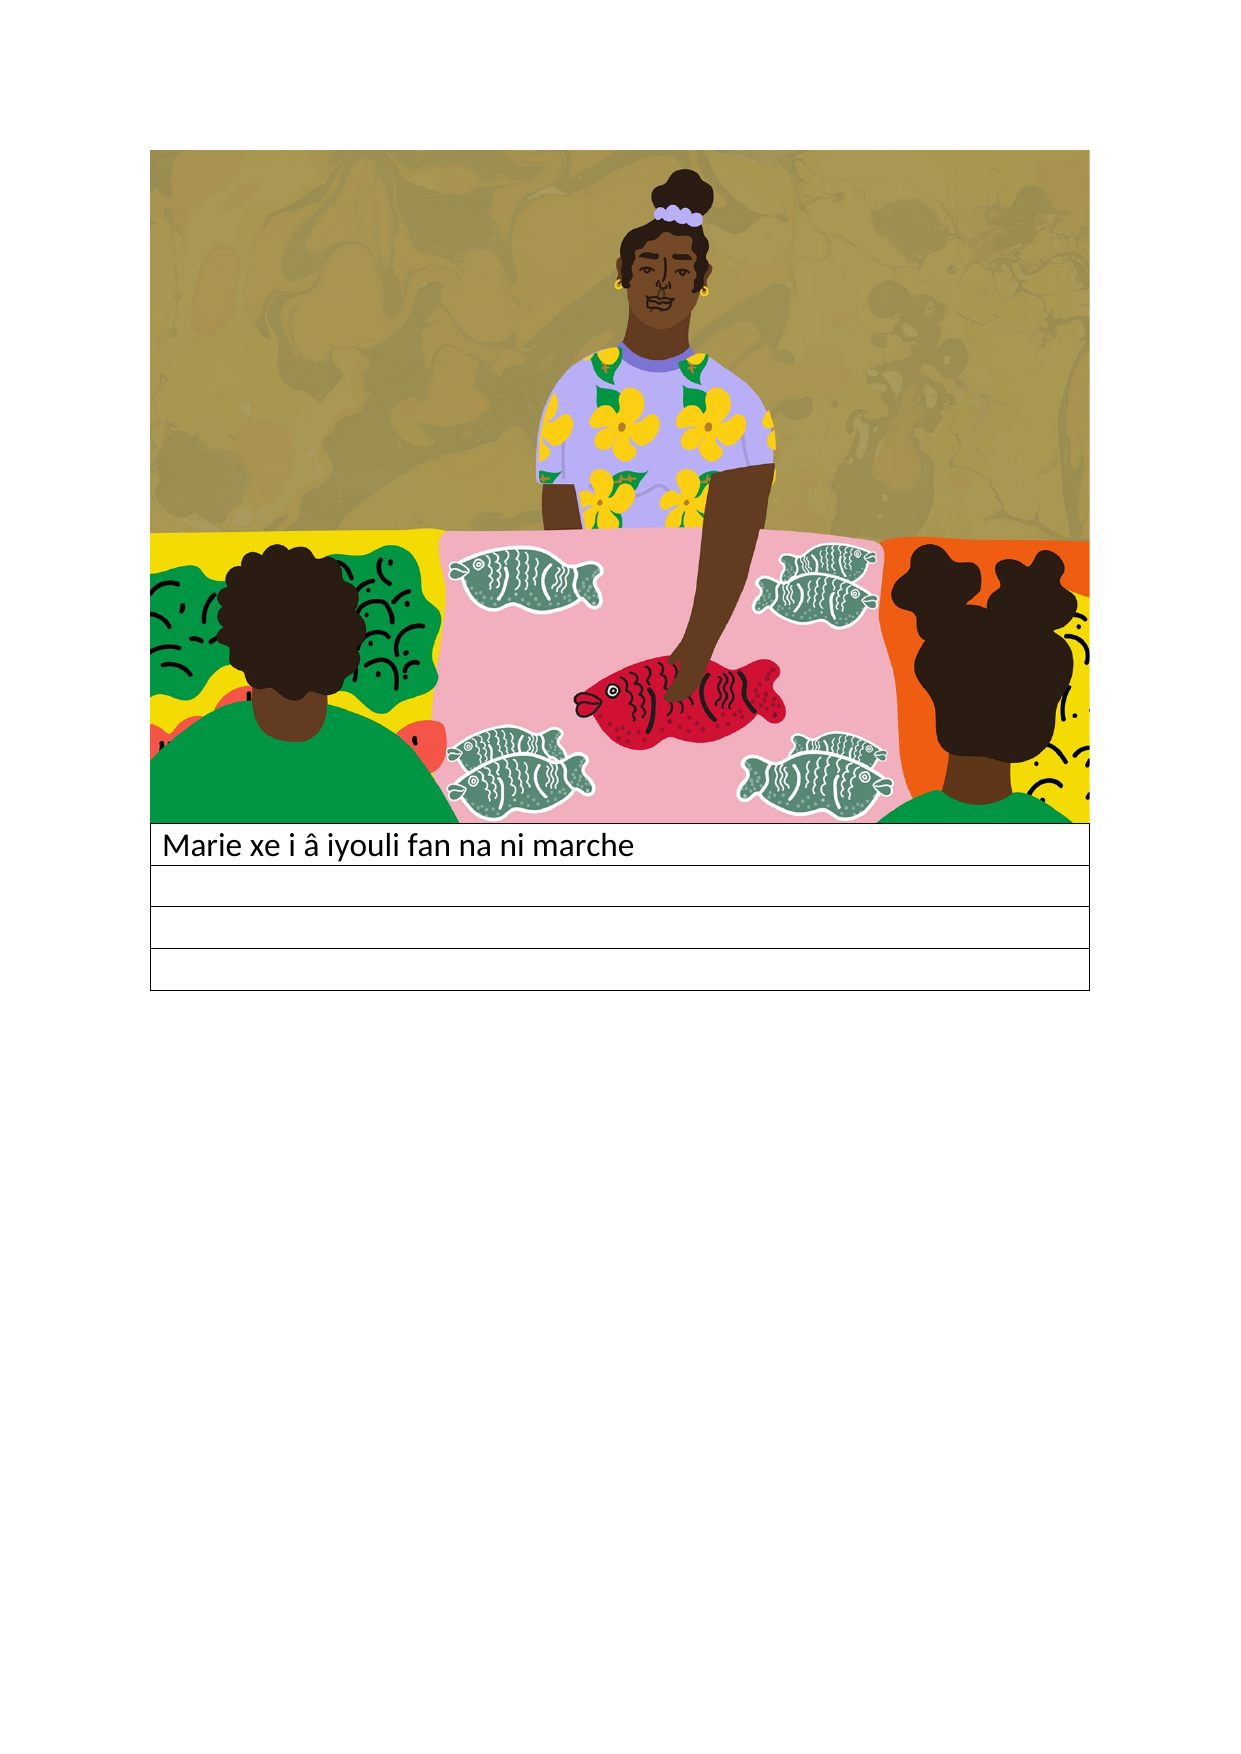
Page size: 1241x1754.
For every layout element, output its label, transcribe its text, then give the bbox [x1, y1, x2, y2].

table_header Marie xe i â iyouli fan na ni marche [151, 824, 1089, 864]
picture [150, 150, 1090, 823]
table_cell [151, 866, 1089, 906]
table_cell [151, 949, 1089, 990]
table_cell [151, 907, 1089, 948]
